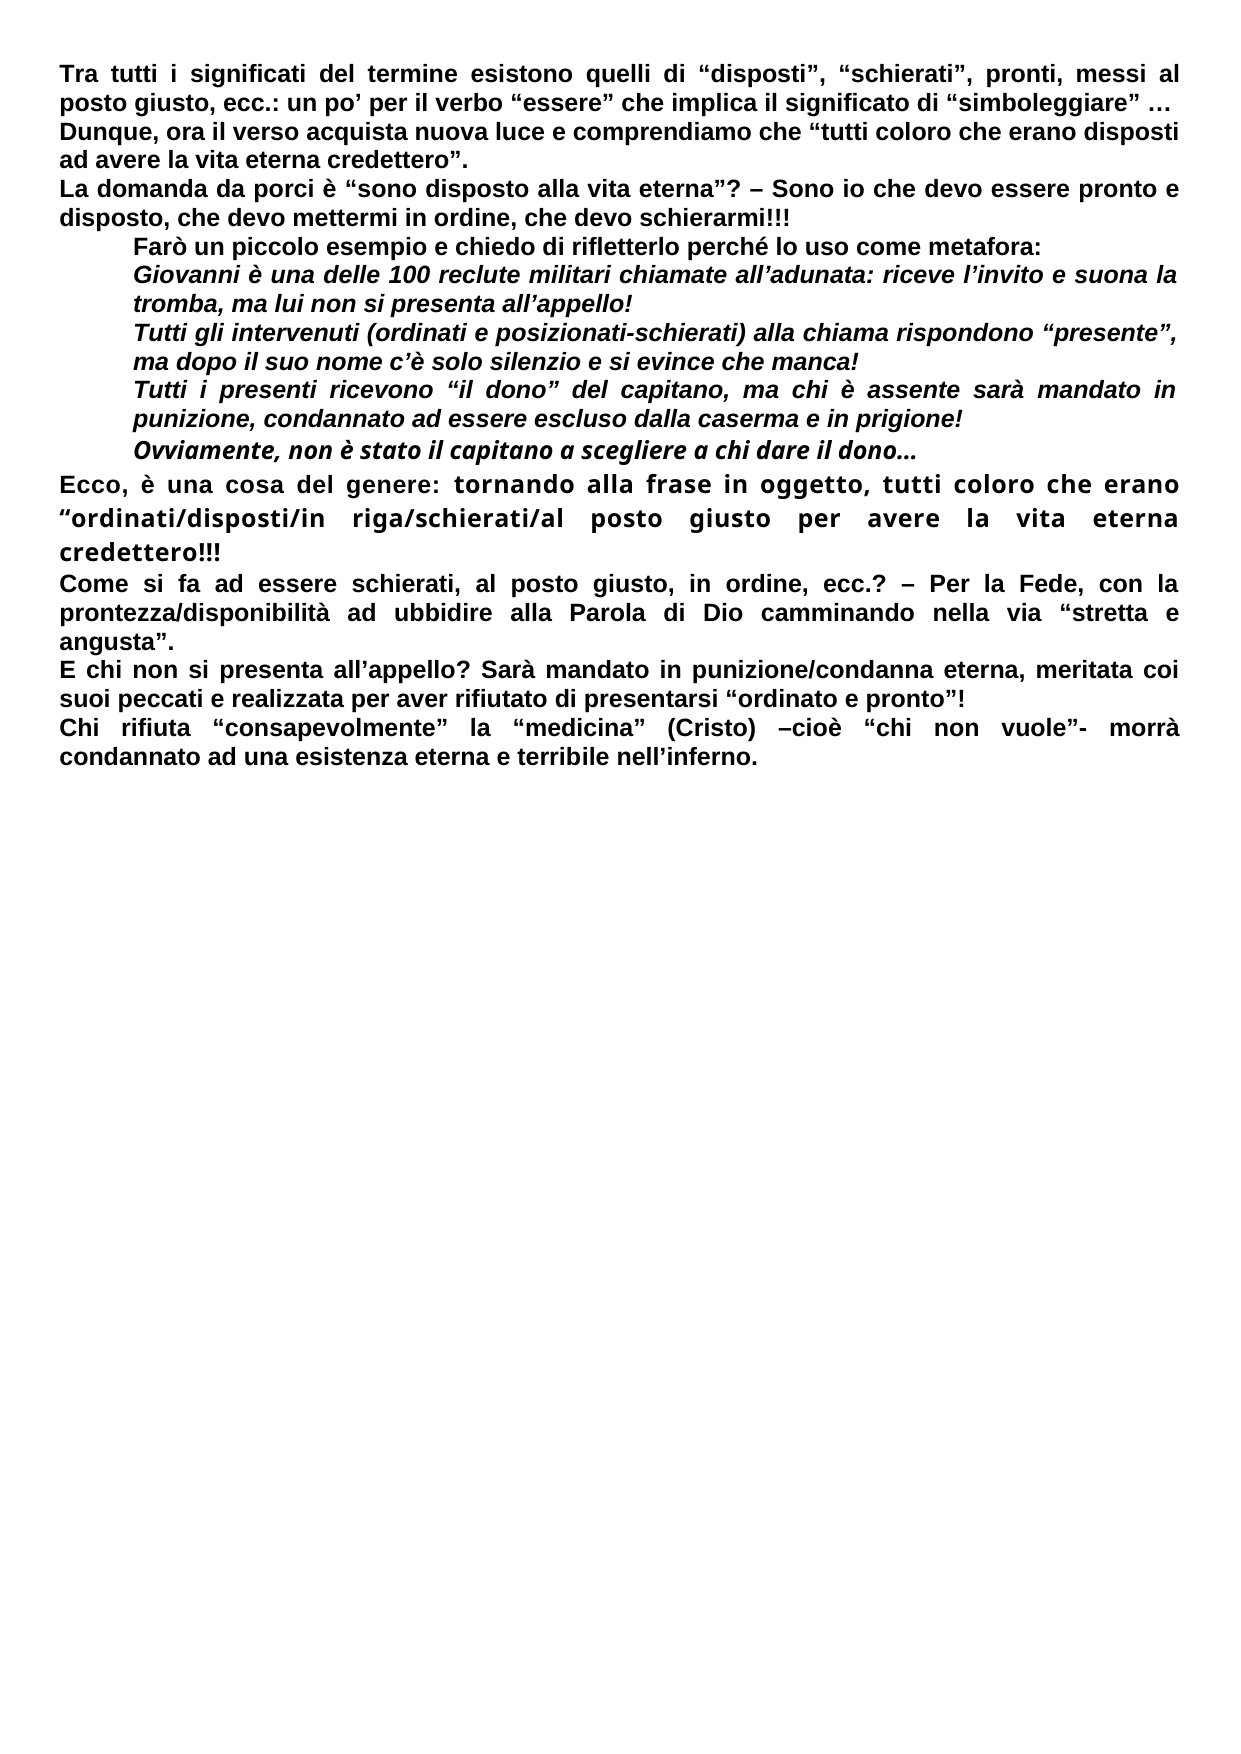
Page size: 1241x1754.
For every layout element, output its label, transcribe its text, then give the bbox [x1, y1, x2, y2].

text La domanda da porci è “sono disposto alla vita eterna”? – Sono io che devo essere pronto e disposto, che devo mettermi in ordine, che devo schierarmi!!! [59, 174, 1181, 232]
text Ovviamente, non è stato il capitano a scegliere a chi dare il dono… [133, 433, 1181, 467]
text Dunque, ora il verso acquista nuova luce e comprendiamo che “tutti coloro che erano disposti ad avere la vita eterna credettero”. [59, 117, 1181, 174]
text Tutti i presenti ricevono “il dono” del capitano, ma chi è assente sarà mandato in punizione, condannato ad essere escluso dalla caserma e in prigione! [133, 375, 1181, 433]
text E chi non si presenta all’appello? Sarà mandato in punizione/condanna eterna, meritata coi suoi peccati e realizzata per aver rifiutato di presentarsi “ordinato e pronto”! [59, 655, 1181, 713]
text Come si fa ad essere schierati, al posto giusto, in ordine, ecc.? – Per la Fede, con la prontezza/disponibilità ad ubbidire alla Parola di Dio camminando nella via “stretta e angusta”. [59, 569, 1181, 655]
text Farò un piccolo esempio e chiedo di rifletterlo perché lo uso come metafora: [133, 232, 1181, 260]
text Tutti gli intervenuti (ordinati e posizionati-schierati) alla chiama rispondono “presente”, ma dopo il suo nome c’è solo silenzio e si evince che manca! [133, 318, 1181, 375]
text Tra tutti i significati del termine esistono quelli di “disposti”, “schierati”, pronti, messi al posto giusto, ecc.: un po’ per il verbo “essere” che implica il significato di “simboleggiare” … [59, 59, 1181, 117]
text Ecco, è una cosa del genere: tornando alla frase in oggetto, tutti coloro che erano “ordinati/disposti/in riga/schierati/al posto giusto per avere la vita eterna credettero!!! [59, 467, 1181, 569]
text Chi rifiuta “consapevolmente” la “medicina” (Cristo) –cioè “chi non vuole”- morrà condannato ad una esistenza eterna e terribile nell’inferno. [59, 713, 1181, 770]
text Giovanni è una delle 100 reclute militari chiamate all’adunata: riceve l’invito e suona la tromba, ma lui non si presenta all’appello! [133, 260, 1181, 318]
